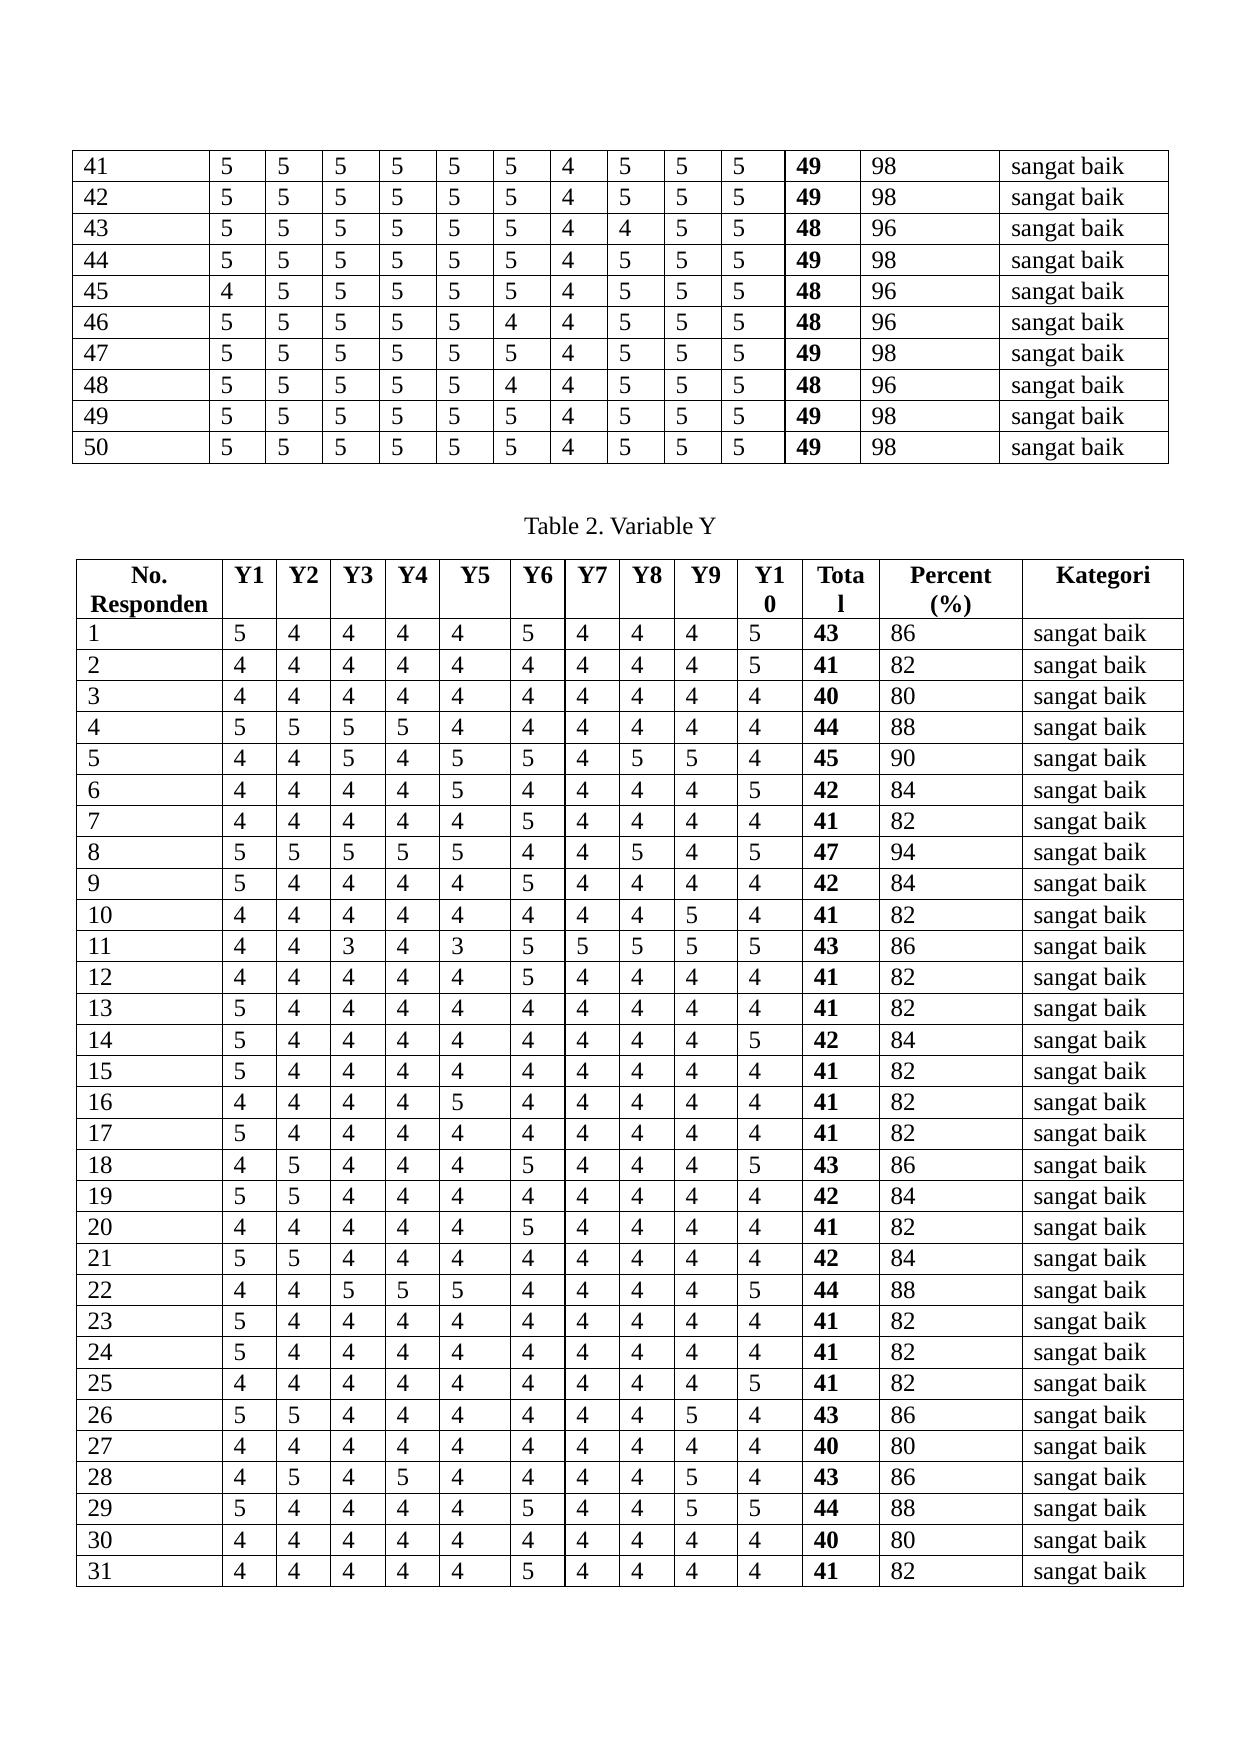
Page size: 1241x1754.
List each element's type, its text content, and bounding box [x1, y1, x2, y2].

table_cell sangat baik [1023, 712, 1183, 742]
table_cell 4 [223, 962, 276, 992]
table_cell 46 [73, 307, 209, 337]
table_cell 4 [386, 650, 439, 680]
table_cell 9 [77, 869, 222, 899]
table_header Y7 [566, 560, 619, 617]
table_cell 5 [266, 307, 322, 337]
table_cell 88 [880, 1275, 1022, 1305]
table_cell 5 [738, 775, 802, 805]
table_cell 4 [331, 1525, 385, 1555]
table_cell 7 [77, 806, 222, 836]
table_cell 94 [880, 837, 1022, 867]
table_cell 4 [331, 1431, 385, 1461]
table_cell 4 [620, 775, 674, 805]
table_cell 4 [511, 1244, 564, 1274]
table_cell 4 [675, 775, 737, 805]
table_cell 49 [786, 432, 860, 462]
table_cell 4 [620, 1119, 674, 1149]
table_cell 5 [223, 1056, 276, 1086]
table_cell 4 [386, 806, 439, 836]
table_cell 4 [511, 1525, 564, 1555]
table_cell 5 [437, 276, 493, 306]
table_cell 45 [803, 744, 879, 774]
table_cell 4 [620, 1181, 674, 1211]
table_cell 4 [223, 1212, 276, 1242]
table_cell 4 [440, 1431, 510, 1461]
table_cell 4 [620, 1462, 674, 1492]
table_cell 5 [210, 339, 265, 369]
table_cell 4 [511, 1337, 564, 1367]
table_cell 4 [440, 681, 510, 711]
table_cell 4 [738, 806, 802, 836]
table_cell 4 [511, 1462, 564, 1492]
table_cell sangat baik [1023, 1337, 1183, 1367]
table_cell 4 [620, 1400, 674, 1430]
table_cell 4 [620, 1556, 674, 1586]
table_cell 48 [786, 276, 860, 306]
table_cell 4 [331, 681, 385, 711]
table_cell sangat baik [1023, 650, 1183, 680]
table_cell 4 [738, 1056, 802, 1086]
table_cell 4 [675, 1150, 737, 1180]
table_cell 5 [437, 214, 493, 244]
table_cell 4 [620, 650, 674, 680]
table_cell 44 [803, 712, 879, 742]
table_cell 4 [675, 1337, 737, 1367]
table_cell 4 [77, 712, 222, 742]
table_cell 4 [566, 1119, 619, 1149]
table_cell 23 [77, 1306, 222, 1336]
table_cell 5 [277, 1150, 330, 1180]
table_cell 5 [380, 276, 436, 306]
table_cell 4 [386, 775, 439, 805]
table_cell 5 [608, 276, 664, 306]
table_cell 42 [803, 775, 879, 805]
table_cell 4 [675, 712, 737, 742]
table_cell 4 [511, 1400, 564, 1430]
table_cell 5 [223, 1181, 276, 1211]
table_cell 5 [323, 307, 379, 337]
table_cell 5 [223, 712, 276, 742]
table_cell 4 [277, 1119, 330, 1149]
table_cell sangat baik [1023, 837, 1183, 867]
table_cell 4 [210, 276, 265, 306]
table_cell 4 [620, 1494, 674, 1524]
table_cell 4 [511, 1056, 564, 1086]
table_cell 5 [665, 432, 721, 462]
table_cell 5 [210, 307, 265, 337]
table_cell 5 [210, 370, 265, 400]
table_cell 4 [566, 712, 619, 742]
table_cell 5 [380, 151, 436, 181]
table_cell 5 [494, 182, 550, 212]
table_cell 5 [223, 869, 276, 899]
table_cell 4 [440, 1306, 510, 1336]
table_cell 4 [331, 806, 385, 836]
table_cell 5 [440, 1275, 510, 1305]
table_cell 4 [675, 681, 737, 711]
table_cell 4 [386, 1400, 439, 1430]
table_cell 5 [511, 744, 564, 774]
table_cell 4 [675, 1525, 737, 1555]
table_cell 4 [675, 1369, 737, 1399]
table_cell 4 [277, 1025, 330, 1055]
table_cell 86 [880, 619, 1022, 649]
table_cell 5 [223, 1119, 276, 1149]
table_cell 4 [566, 775, 619, 805]
table_cell 4 [331, 869, 385, 899]
table_cell 48 [786, 370, 860, 400]
table_cell sangat baik [1000, 214, 1168, 244]
table_cell 5 [675, 1400, 737, 1430]
table_cell 98 [861, 401, 999, 431]
table_cell sangat baik [1000, 370, 1168, 400]
table_cell 48 [786, 307, 860, 337]
table_cell 5 [675, 1494, 737, 1524]
table_cell sangat baik [1023, 1119, 1183, 1149]
table_cell 4 [331, 994, 385, 1024]
table_cell 4 [331, 962, 385, 992]
table_cell sangat baik [1023, 1431, 1183, 1461]
table_cell 5 [494, 276, 550, 306]
table_cell 4 [331, 1181, 385, 1211]
table_cell 5 [210, 401, 265, 431]
table_cell 5 [722, 151, 784, 181]
table_cell 4 [738, 1400, 802, 1430]
table_cell 4 [738, 1556, 802, 1586]
table_cell 4 [675, 1025, 737, 1055]
table_cell sangat baik [1023, 775, 1183, 805]
table_cell 4 [277, 1556, 330, 1586]
table_cell 5 [608, 339, 664, 369]
table_cell 82 [880, 1056, 1022, 1086]
table_cell 5 [738, 1494, 802, 1524]
table_cell sangat baik [1023, 1556, 1183, 1586]
table_cell 4 [675, 1244, 737, 1274]
table_cell 4 [386, 994, 439, 1024]
table_cell 4 [331, 619, 385, 649]
table_cell 5 [511, 931, 564, 961]
table_cell 14 [77, 1025, 222, 1055]
table_cell 4 [277, 681, 330, 711]
table_cell 4 [620, 1025, 674, 1055]
table_cell 15 [77, 1056, 222, 1086]
table_cell 4 [620, 806, 674, 836]
table_cell 5 [277, 1244, 330, 1274]
table_cell 5 [608, 432, 664, 462]
table_cell 88 [880, 1494, 1022, 1524]
table_cell 4 [331, 1025, 385, 1055]
table_cell 4 [738, 1337, 802, 1367]
table_cell 5 [608, 307, 664, 337]
table_cell 41 [803, 994, 879, 1024]
table_cell 4 [738, 900, 802, 930]
table_cell 29 [77, 1494, 222, 1524]
table_cell 4 [738, 1462, 802, 1492]
table_cell 4 [386, 1025, 439, 1055]
table_cell 82 [880, 1337, 1022, 1367]
table_cell 5 [223, 1494, 276, 1524]
table_cell 82 [880, 1212, 1022, 1242]
table_cell 4 [675, 1119, 737, 1149]
table_cell sangat baik [1000, 339, 1168, 369]
table_cell 5 [722, 276, 784, 306]
table_cell 4 [277, 1275, 330, 1305]
table_cell 5 [665, 151, 721, 181]
table_cell 4 [331, 650, 385, 680]
table_cell 4 [551, 370, 607, 400]
table_cell 4 [566, 1087, 619, 1117]
table_cell 48 [786, 214, 860, 244]
table_cell 4 [440, 1400, 510, 1430]
table_cell 4 [331, 900, 385, 930]
table_cell 4 [675, 994, 737, 1024]
table_cell sangat baik [1000, 245, 1168, 275]
table_cell 5 [77, 744, 222, 774]
table_cell 4 [440, 900, 510, 930]
table_cell 5 [722, 214, 784, 244]
table_cell 5 [266, 370, 322, 400]
table_cell 4 [738, 1087, 802, 1117]
table_cell 24 [77, 1337, 222, 1367]
table_cell 4 [551, 182, 607, 212]
table_cell 4 [566, 1556, 619, 1586]
table_cell 4 [738, 1119, 802, 1149]
table_cell 80 [880, 1525, 1022, 1555]
table_cell 4 [566, 1462, 619, 1492]
table_cell 5 [511, 962, 564, 992]
table_cell 5 [380, 339, 436, 369]
table_cell 4 [511, 994, 564, 1024]
table_cell 4 [551, 339, 607, 369]
table_cell 4 [223, 775, 276, 805]
table_cell 4 [440, 1337, 510, 1367]
table_cell 5 [277, 837, 330, 867]
table_cell 4 [277, 1212, 330, 1242]
table_cell 4 [738, 712, 802, 742]
table_cell 41 [803, 1056, 879, 1086]
table_cell 5 [277, 1400, 330, 1430]
table_cell 5 [665, 182, 721, 212]
table_cell 44 [803, 1494, 879, 1524]
table_cell 48 [73, 370, 209, 400]
table_cell 49 [786, 401, 860, 431]
table_cell 5 [665, 401, 721, 431]
table_cell 4 [511, 1087, 564, 1117]
table_cell 5 [440, 744, 510, 774]
table_cell 4 [551, 276, 607, 306]
table_cell 4 [440, 650, 510, 680]
table_cell 5 [722, 432, 784, 462]
table_cell 96 [861, 276, 999, 306]
table_cell 4 [440, 1369, 510, 1399]
table_cell 4 [277, 806, 330, 836]
table_cell 4 [620, 962, 674, 992]
table_cell 11 [77, 931, 222, 961]
table_cell 4 [440, 1150, 510, 1180]
table_cell 4 [620, 1337, 674, 1367]
table_cell 4 [566, 744, 619, 774]
table_cell 20 [77, 1212, 222, 1242]
table_cell 31 [77, 1556, 222, 1586]
table_cell 5 [738, 837, 802, 867]
table_cell 4 [386, 869, 439, 899]
table_cell sangat baik [1023, 806, 1183, 836]
table_cell 4 [386, 1556, 439, 1586]
table_cell 5 [494, 151, 550, 181]
table_cell 5 [323, 245, 379, 275]
table_header Y9 [675, 560, 737, 617]
table_cell 4 [440, 1181, 510, 1211]
table_cell 5 [722, 401, 784, 431]
table_cell 4 [620, 712, 674, 742]
table_cell 40 [803, 1525, 879, 1555]
table_cell 4 [675, 1306, 737, 1336]
table_cell 43 [73, 214, 209, 244]
table_cell 86 [880, 931, 1022, 961]
table_cell 4 [440, 1056, 510, 1086]
table_cell 4 [620, 1525, 674, 1555]
table_cell 84 [880, 1244, 1022, 1274]
table_cell 5 [722, 370, 784, 400]
table_cell sangat baik [1023, 1369, 1183, 1399]
table_cell 5 [608, 401, 664, 431]
table_cell 5 [440, 1087, 510, 1117]
table_cell 47 [803, 837, 879, 867]
table_cell 5 [675, 1462, 737, 1492]
table_cell 4 [440, 1462, 510, 1492]
table_cell 40 [803, 1431, 879, 1461]
table_cell 4 [440, 1494, 510, 1524]
table_cell 4 [620, 1150, 674, 1180]
table_cell 4 [738, 962, 802, 992]
table_cell 4 [440, 1025, 510, 1055]
table_cell 43 [803, 619, 879, 649]
table_cell 5 [386, 1462, 439, 1492]
table_cell 5 [511, 1494, 564, 1524]
table_header Kategori [1023, 560, 1183, 617]
table_cell sangat baik [1023, 744, 1183, 774]
table_cell 5 [223, 994, 276, 1024]
table_cell 5 [675, 744, 737, 774]
table_cell 26 [77, 1400, 222, 1430]
table_cell 5 [494, 339, 550, 369]
table_cell 5 [223, 1306, 276, 1336]
table_cell 49 [786, 245, 860, 275]
table_cell 4 [738, 744, 802, 774]
table_cell 5 [738, 1025, 802, 1055]
table_cell 4 [566, 900, 619, 930]
table_cell 5 [722, 307, 784, 337]
table_cell 4 [223, 650, 276, 680]
table_cell 4 [277, 1306, 330, 1336]
table_cell 2 [77, 650, 222, 680]
table_cell 5 [608, 245, 664, 275]
table_cell sangat baik [1023, 869, 1183, 899]
table_cell 4 [494, 370, 550, 400]
table_cell 40 [803, 681, 879, 711]
table_cell 41 [803, 900, 879, 930]
table_cell 5 [511, 1556, 564, 1586]
table_cell 84 [880, 869, 1022, 899]
table_cell 4 [440, 1212, 510, 1242]
table_cell 5 [277, 1462, 330, 1492]
table_cell 4 [566, 1025, 619, 1055]
table_cell sangat baik [1000, 401, 1168, 431]
table_cell 5 [331, 744, 385, 774]
table_cell 4 [277, 869, 330, 899]
table_cell 5 [511, 1150, 564, 1180]
table_cell 5 [440, 837, 510, 867]
table_cell 4 [566, 806, 619, 836]
table_cell 82 [880, 1119, 1022, 1149]
table_cell sangat baik [1023, 619, 1183, 649]
table_cell 5 [323, 214, 379, 244]
table_cell 5 [210, 214, 265, 244]
table_cell 5 [266, 401, 322, 431]
table_cell 4 [331, 1212, 385, 1242]
table_cell 5 [665, 339, 721, 369]
table_cell 4 [440, 1119, 510, 1149]
table_cell 5 [494, 214, 550, 244]
table_cell 10 [77, 900, 222, 930]
table_cell 5 [323, 339, 379, 369]
table_header Y3 [331, 560, 385, 617]
table_cell 5 [620, 931, 674, 961]
table_cell 82 [880, 650, 1022, 680]
table_cell 43 [803, 1462, 879, 1492]
table_cell 5 [608, 182, 664, 212]
table_cell 4 [511, 1275, 564, 1305]
table_header Y2 [277, 560, 330, 617]
table_cell 25 [77, 1369, 222, 1399]
table_cell 4 [223, 1431, 276, 1461]
table_cell 98 [861, 151, 999, 181]
table_cell sangat baik [1023, 1150, 1183, 1180]
table_cell 4 [386, 1306, 439, 1336]
table_cell 4 [566, 1525, 619, 1555]
table_cell 88 [880, 712, 1022, 742]
table_cell sangat baik [1023, 1400, 1183, 1430]
table_cell 4 [566, 1337, 619, 1367]
table_cell 12 [77, 962, 222, 992]
table_cell 5 [266, 432, 322, 462]
table_cell 4 [566, 1150, 619, 1180]
table_cell 21 [77, 1244, 222, 1274]
table_cell 4 [331, 1119, 385, 1149]
table_cell 4 [620, 869, 674, 899]
table_cell 82 [880, 1087, 1022, 1117]
table_cell 4 [566, 1181, 619, 1211]
table_cell 86 [880, 1150, 1022, 1180]
table_cell 4 [738, 1244, 802, 1274]
table_cell 5 [331, 837, 385, 867]
table_cell 4 [566, 1275, 619, 1305]
table_cell 98 [861, 432, 999, 462]
table_cell 5 [210, 182, 265, 212]
table_cell 4 [440, 619, 510, 649]
table_cell 5 [722, 339, 784, 369]
table_cell 4 [223, 1087, 276, 1117]
table_cell 5 [210, 151, 265, 181]
table_cell 86 [880, 1462, 1022, 1492]
table_cell 4 [277, 1494, 330, 1524]
table_cell 16 [77, 1087, 222, 1117]
table_cell 41 [803, 806, 879, 836]
table_cell 49 [786, 182, 860, 212]
table_cell 5 [210, 245, 265, 275]
table_cell 4 [738, 869, 802, 899]
table_cell sangat baik [1023, 1212, 1183, 1242]
table_cell 4 [223, 1462, 276, 1492]
table_cell 3 [440, 931, 510, 961]
table_cell 5 [223, 1400, 276, 1430]
table_cell 5 [511, 1212, 564, 1242]
table_cell 5 [738, 1275, 802, 1305]
table_cell 4 [675, 1056, 737, 1086]
table_cell 4 [331, 1369, 385, 1399]
table_cell 4 [511, 1306, 564, 1336]
table_cell 4 [331, 1494, 385, 1524]
table_cell 5 [608, 151, 664, 181]
table_cell 5 [223, 837, 276, 867]
table_cell 82 [880, 1556, 1022, 1586]
table_cell 4 [738, 1212, 802, 1242]
table_header Y1 [223, 560, 276, 617]
table_cell 4 [620, 1244, 674, 1274]
table_cell 4 [620, 1306, 674, 1336]
table_cell 4 [675, 1431, 737, 1461]
table_cell 50 [73, 432, 209, 462]
table_cell 4 [566, 837, 619, 867]
table_cell 4 [511, 712, 564, 742]
table_cell 4 [277, 1056, 330, 1086]
table_cell 4 [511, 900, 564, 930]
table_cell 4 [551, 151, 607, 181]
table_header Y6 [511, 560, 564, 617]
table_cell 41 [803, 1337, 879, 1367]
table_cell 5 [386, 1275, 439, 1305]
table_cell 5 [323, 182, 379, 212]
table_cell 90 [880, 744, 1022, 774]
table_cell 45 [73, 276, 209, 306]
table_cell 5 [380, 245, 436, 275]
table_cell 80 [880, 681, 1022, 711]
table_cell 8 [77, 837, 222, 867]
table_header Y5 [440, 560, 510, 617]
table_cell sangat baik [1023, 1275, 1183, 1305]
table_cell 5 [665, 276, 721, 306]
table_cell 4 [620, 1212, 674, 1242]
table_cell 4 [277, 994, 330, 1024]
table_cell 5 [386, 837, 439, 867]
table_cell 4 [331, 1400, 385, 1430]
table_cell 43 [803, 1400, 879, 1430]
table_cell 4 [494, 307, 550, 337]
table_cell 98 [861, 245, 999, 275]
table_cell 5 [722, 182, 784, 212]
table_cell 4 [675, 869, 737, 899]
table_cell 4 [386, 1244, 439, 1274]
table_cell 4 [551, 245, 607, 275]
table_cell 42 [803, 869, 879, 899]
table_cell 5 [665, 370, 721, 400]
table_cell 13 [77, 994, 222, 1024]
table_cell 5 [266, 276, 322, 306]
table_cell 5 [437, 307, 493, 337]
table_cell 41 [803, 1306, 879, 1336]
table_cell 4 [440, 1525, 510, 1555]
table_cell 18 [77, 1150, 222, 1180]
table_cell 3 [77, 681, 222, 711]
table_cell 4 [331, 1087, 385, 1117]
table_cell 4 [331, 1337, 385, 1367]
table_cell 4 [620, 1431, 674, 1461]
table_cell 5 [437, 182, 493, 212]
table_cell 44 [803, 1275, 879, 1305]
table_cell 5 [323, 370, 379, 400]
table_cell 4 [620, 994, 674, 1024]
table_cell 4 [675, 806, 737, 836]
table_cell 22 [77, 1275, 222, 1305]
table_cell 4 [551, 214, 607, 244]
text Table 2. Variable Y [150, 511, 1090, 540]
table_cell sangat baik [1023, 994, 1183, 1024]
table_cell 98 [861, 339, 999, 369]
table_cell 49 [786, 151, 860, 181]
table_cell 5 [223, 1244, 276, 1274]
table_cell 4 [386, 744, 439, 774]
table_cell 82 [880, 962, 1022, 992]
table_cell 4 [223, 1369, 276, 1399]
table_cell 4 [566, 1494, 619, 1524]
table_cell 4 [566, 1244, 619, 1274]
table_cell 4 [386, 962, 439, 992]
table_cell 5 [437, 339, 493, 369]
table_cell 42 [803, 1181, 879, 1211]
table_cell 4 [620, 1369, 674, 1399]
table_cell 4 [223, 900, 276, 930]
table_cell 4 [738, 994, 802, 1024]
table_cell 43 [803, 931, 879, 961]
table_cell 41 [803, 1369, 879, 1399]
table_cell 4 [440, 962, 510, 992]
table_cell 4 [511, 837, 564, 867]
table_cell 4 [675, 650, 737, 680]
table_cell 5 [331, 1275, 385, 1305]
table_cell 5 [323, 151, 379, 181]
table_cell 96 [861, 214, 999, 244]
table_cell sangat baik [1023, 681, 1183, 711]
table_cell 5 [494, 401, 550, 431]
table_cell 5 [608, 370, 664, 400]
table_cell 82 [880, 900, 1022, 930]
table_cell 4 [386, 1369, 439, 1399]
table_cell 5 [620, 837, 674, 867]
table_cell 4 [277, 1369, 330, 1399]
table_cell 4 [551, 432, 607, 462]
table_cell 47 [73, 339, 209, 369]
table_cell 4 [277, 650, 330, 680]
table_cell sangat baik [1000, 432, 1168, 462]
table_header Total [803, 560, 879, 617]
table_cell 5 [511, 869, 564, 899]
table_cell 4 [331, 1150, 385, 1180]
table_cell 4 [386, 619, 439, 649]
table_cell sangat baik [1023, 1462, 1183, 1492]
table_cell 4 [738, 1306, 802, 1336]
table_cell 4 [386, 1431, 439, 1461]
table_cell sangat baik [1023, 900, 1183, 930]
table_cell 5 [331, 712, 385, 742]
table_cell 6 [77, 775, 222, 805]
table_cell 4 [277, 744, 330, 774]
table_cell 4 [386, 681, 439, 711]
table_cell 4 [675, 1181, 737, 1211]
table_cell 5 [665, 307, 721, 337]
table_cell 4 [675, 1212, 737, 1242]
table_cell 4 [277, 962, 330, 992]
table_cell 4 [566, 994, 619, 1024]
table_cell 4 [277, 1087, 330, 1117]
table_cell 4 [566, 1400, 619, 1430]
table_cell 4 [277, 619, 330, 649]
table_cell 4 [620, 1056, 674, 1086]
table_cell 4 [223, 806, 276, 836]
table_cell 4 [551, 401, 607, 431]
table_cell 5 [323, 432, 379, 462]
table_cell 4 [511, 681, 564, 711]
table_cell sangat baik [1023, 931, 1183, 961]
table_cell 4 [620, 1275, 674, 1305]
table_cell 43 [803, 1150, 879, 1180]
table_cell 4 [566, 869, 619, 899]
table_cell 4 [386, 900, 439, 930]
table_cell sangat baik [1000, 182, 1168, 212]
table_cell 82 [880, 1306, 1022, 1336]
table_cell 5 [494, 245, 550, 275]
table_cell 5 [738, 931, 802, 961]
table_cell 5 [277, 712, 330, 742]
table_cell sangat baik [1023, 1087, 1183, 1117]
table_cell 5 [738, 619, 802, 649]
table_cell sangat baik [1023, 1306, 1183, 1336]
table_cell 4 [277, 931, 330, 961]
table_cell 4 [331, 1556, 385, 1586]
table_cell 84 [880, 1181, 1022, 1211]
table_cell 5 [437, 245, 493, 275]
table_cell 5 [675, 931, 737, 961]
table_cell 82 [880, 806, 1022, 836]
table_cell 4 [386, 1494, 439, 1524]
table_cell sangat baik [1023, 1025, 1183, 1055]
table_cell sangat baik [1023, 1056, 1183, 1086]
table_cell 4 [331, 1306, 385, 1336]
table_cell 4 [511, 1431, 564, 1461]
table_cell 4 [386, 1087, 439, 1117]
table_cell 4 [566, 1369, 619, 1399]
table_cell 4 [277, 1337, 330, 1367]
table_cell 4 [511, 775, 564, 805]
table_cell 4 [331, 1462, 385, 1492]
table_cell 4 [386, 931, 439, 961]
table_cell 17 [77, 1119, 222, 1149]
table_cell 5 [437, 432, 493, 462]
table_cell 4 [566, 1431, 619, 1461]
table_cell 41 [803, 962, 879, 992]
table_cell 4 [566, 1212, 619, 1242]
table_cell 41 [803, 1119, 879, 1149]
table_cell 4 [440, 806, 510, 836]
table_cell 28 [77, 1462, 222, 1492]
table_cell 5 [665, 245, 721, 275]
table_cell 4 [277, 775, 330, 805]
table_cell 5 [380, 182, 436, 212]
table_cell 5 [266, 151, 322, 181]
table_cell 4 [566, 650, 619, 680]
table_cell 5 [511, 619, 564, 649]
table_cell 5 [386, 712, 439, 742]
table_cell 5 [437, 151, 493, 181]
table_cell 4 [675, 619, 737, 649]
table_cell 42 [73, 182, 209, 212]
table_cell 5 [665, 214, 721, 244]
table_cell 1 [77, 619, 222, 649]
table_cell 4 [440, 712, 510, 742]
table_cell 5 [380, 370, 436, 400]
table_cell 4 [566, 619, 619, 649]
table_cell 41 [803, 1556, 879, 1586]
table_cell 4 [511, 1119, 564, 1149]
table_cell 98 [861, 182, 999, 212]
table_cell 84 [880, 775, 1022, 805]
table_cell sangat baik [1000, 307, 1168, 337]
table_cell 5 [437, 401, 493, 431]
table_cell 4 [738, 1431, 802, 1461]
table_cell 4 [738, 1181, 802, 1211]
table_cell 4 [440, 994, 510, 1024]
table_cell 44 [73, 245, 209, 275]
table_cell sangat baik [1023, 1525, 1183, 1555]
table_cell 4 [331, 1244, 385, 1274]
table_cell 41 [73, 151, 209, 181]
table_cell 5 [266, 182, 322, 212]
table_cell 5 [437, 370, 493, 400]
table_cell 4 [620, 1087, 674, 1117]
table_header Y4 [386, 560, 439, 617]
table_cell 4 [440, 1244, 510, 1274]
table_cell 4 [440, 869, 510, 899]
table_cell 5 [223, 1337, 276, 1367]
table_header Y8 [620, 560, 674, 617]
table_cell 5 [675, 900, 737, 930]
table_cell 49 [73, 401, 209, 431]
table_cell 5 [380, 432, 436, 462]
table_cell 5 [738, 650, 802, 680]
table_cell 4 [386, 1119, 439, 1149]
table_cell 4 [386, 1150, 439, 1180]
table_cell 5 [277, 1181, 330, 1211]
table_cell 4 [277, 1431, 330, 1461]
table_cell 4 [675, 1275, 737, 1305]
table_cell 5 [223, 619, 276, 649]
table_cell 5 [380, 214, 436, 244]
table_cell 5 [266, 214, 322, 244]
table_cell 5 [738, 1150, 802, 1180]
table_cell 5 [440, 775, 510, 805]
table_cell 4 [511, 650, 564, 680]
table_cell 41 [803, 1087, 879, 1117]
table_cell 4 [386, 1525, 439, 1555]
table_cell 4 [511, 1025, 564, 1055]
table_cell 4 [223, 744, 276, 774]
table_cell 5 [210, 432, 265, 462]
table_cell 4 [608, 214, 664, 244]
table_cell 41 [803, 1212, 879, 1242]
table_cell 19 [77, 1181, 222, 1211]
table_cell 49 [786, 339, 860, 369]
table_cell 80 [880, 1431, 1022, 1461]
table_cell 5 [380, 307, 436, 337]
table_header No. Responden [77, 560, 222, 617]
table_cell sangat baik [1000, 276, 1168, 306]
table_cell 42 [803, 1025, 879, 1055]
table_cell sangat baik [1000, 151, 1168, 181]
table_cell 4 [675, 1556, 737, 1586]
table_cell 5 [266, 339, 322, 369]
table_cell 4 [277, 900, 330, 930]
table_cell 4 [331, 775, 385, 805]
table_cell 27 [77, 1431, 222, 1461]
table_cell 42 [803, 1244, 879, 1274]
table_cell 4 [277, 1525, 330, 1555]
table_cell 4 [223, 681, 276, 711]
table_cell sangat baik [1023, 962, 1183, 992]
table_cell 30 [77, 1525, 222, 1555]
table_cell sangat baik [1023, 1244, 1183, 1274]
table_cell 4 [386, 1056, 439, 1086]
table_header Percent (%) [880, 560, 1022, 617]
table_cell 5 [323, 401, 379, 431]
table_cell 5 [323, 276, 379, 306]
table_cell 4 [551, 307, 607, 337]
table_cell 4 [386, 1212, 439, 1242]
table_cell 96 [861, 307, 999, 337]
table_cell 41 [803, 650, 879, 680]
table_cell 4 [223, 931, 276, 961]
table_cell 4 [566, 962, 619, 992]
table_cell 96 [861, 370, 999, 400]
table_cell 5 [722, 245, 784, 275]
table_cell 4 [738, 681, 802, 711]
table_cell 4 [223, 1275, 276, 1305]
table_cell 4 [511, 1369, 564, 1399]
table_cell sangat baik [1023, 1181, 1183, 1211]
table_cell 4 [566, 1056, 619, 1086]
table_cell 4 [675, 1087, 737, 1117]
table_cell 4 [386, 1337, 439, 1367]
table_cell 4 [738, 1525, 802, 1555]
table_cell 4 [675, 962, 737, 992]
table_cell 4 [223, 1150, 276, 1180]
table_cell 4 [675, 837, 737, 867]
table_cell 3 [331, 931, 385, 961]
table_cell 82 [880, 994, 1022, 1024]
table_cell 86 [880, 1400, 1022, 1430]
table_cell 4 [511, 1181, 564, 1211]
table_cell 4 [566, 1306, 619, 1336]
table_cell 5 [738, 1369, 802, 1399]
table_cell 4 [440, 1556, 510, 1586]
table_cell 84 [880, 1025, 1022, 1055]
table_cell 4 [566, 681, 619, 711]
table_cell 5 [620, 744, 674, 774]
table_cell 82 [880, 1369, 1022, 1399]
table_cell 4 [331, 1056, 385, 1086]
table_cell 5 [511, 806, 564, 836]
table_cell 5 [223, 1025, 276, 1055]
table_cell 4 [223, 1525, 276, 1555]
table_cell 5 [494, 432, 550, 462]
table_cell 4 [620, 619, 674, 649]
table_cell 5 [566, 931, 619, 961]
table_cell 5 [380, 401, 436, 431]
table_cell 4 [620, 900, 674, 930]
table_cell 4 [223, 1556, 276, 1586]
table_cell sangat baik [1023, 1494, 1183, 1524]
table_cell 4 [620, 681, 674, 711]
table_header Y10 [738, 560, 802, 617]
table_cell 5 [266, 245, 322, 275]
table_cell 4 [386, 1181, 439, 1211]
